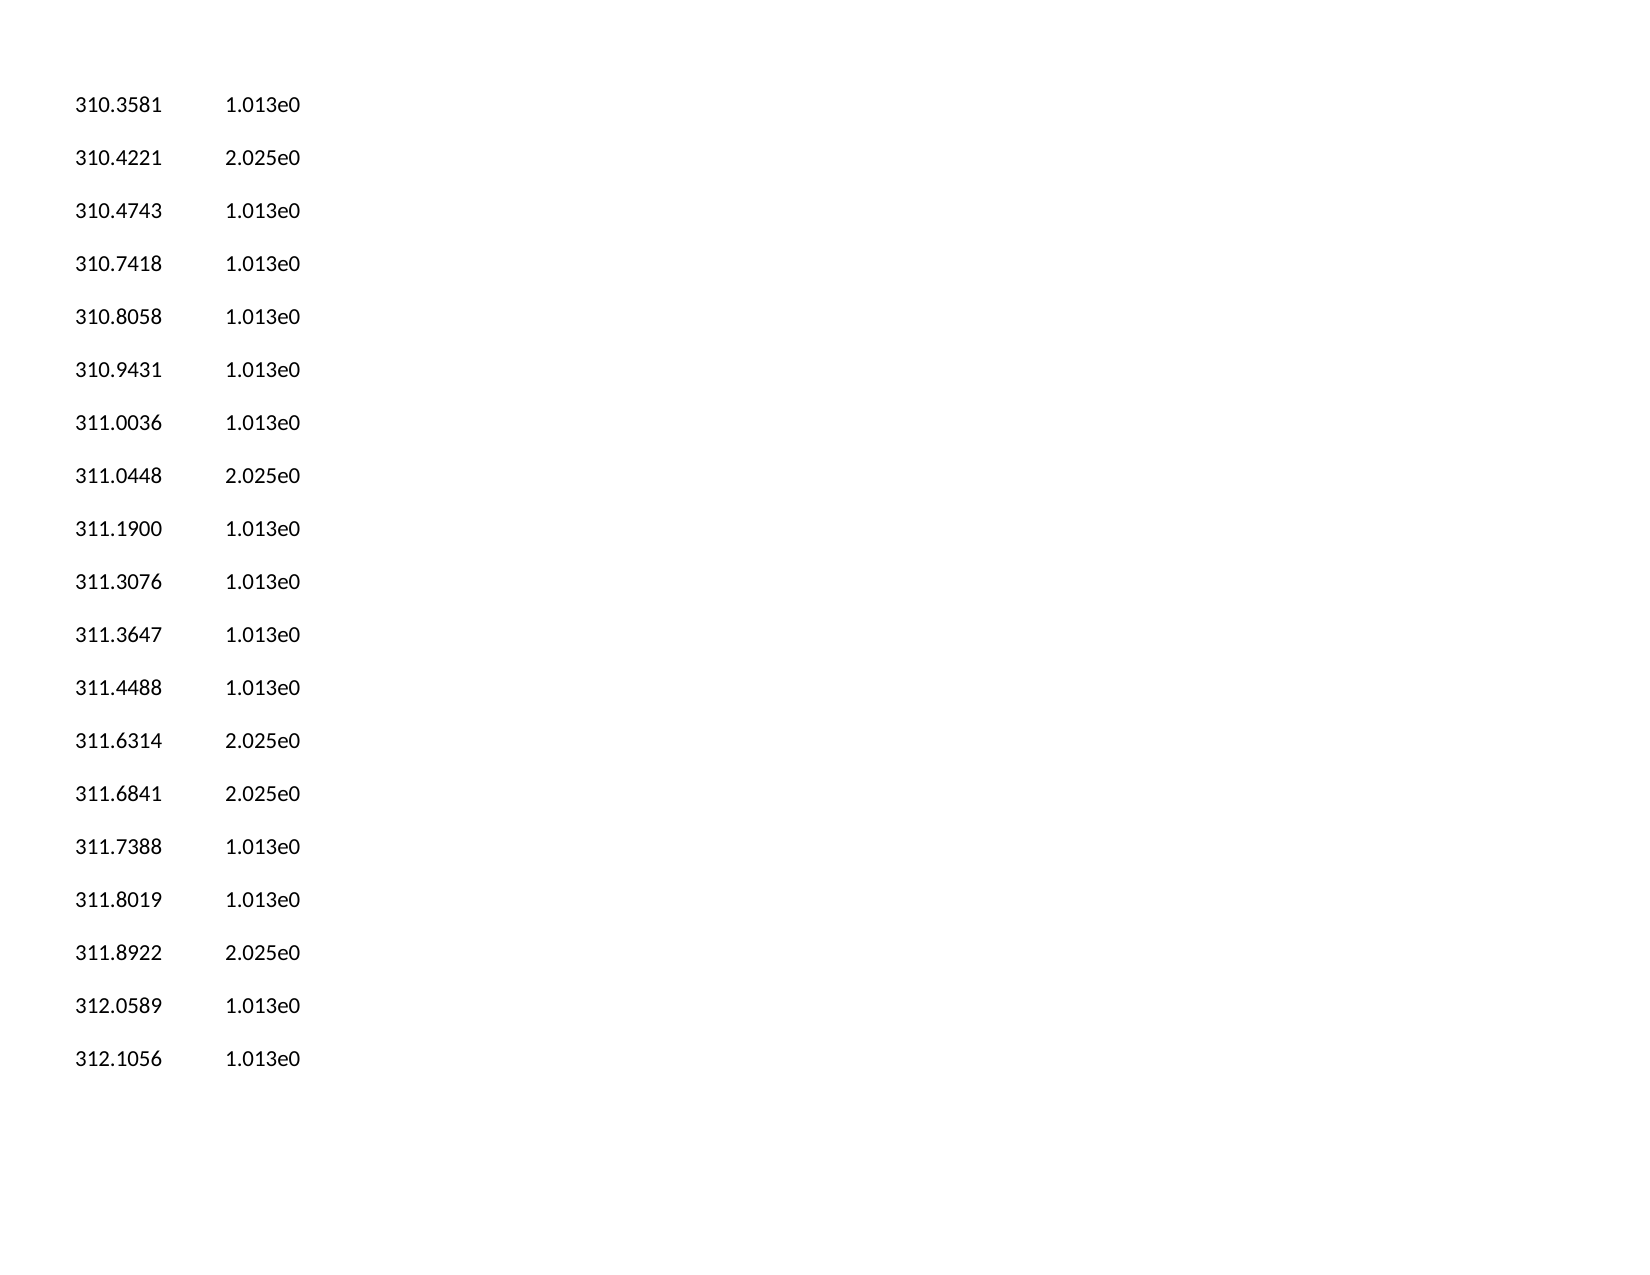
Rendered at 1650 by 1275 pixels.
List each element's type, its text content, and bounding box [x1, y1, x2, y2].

text 311.3076 1.013e0 [75, 567, 1563, 595]
text 311.1900 1.013e0 [75, 514, 1563, 542]
text 311.8019 1.013e0 [75, 885, 1563, 913]
text 310.9431 1.013e0 [75, 355, 1563, 383]
text 310.4743 1.013e0 [75, 196, 1563, 224]
text 312.0589 1.013e0 [75, 991, 1563, 1019]
text 311.8922 2.025e0 [75, 938, 1563, 966]
text 311.7388 1.013e0 [75, 832, 1563, 860]
text 311.0036 1.013e0 [75, 408, 1563, 436]
text 310.4221 2.025e0 [75, 143, 1563, 171]
text 310.7418 1.013e0 [75, 249, 1563, 277]
text 310.8058 1.013e0 [75, 302, 1563, 330]
text 311.6841 2.025e0 [75, 779, 1563, 807]
text 311.0448 2.025e0 [75, 461, 1563, 489]
text 310.3581 1.013e0 [75, 90, 1563, 118]
text 311.4488 1.013e0 [75, 673, 1563, 701]
text 311.6314 2.025e0 [75, 726, 1563, 754]
text 311.3647 1.013e0 [75, 620, 1563, 648]
text 312.1056 1.013e0 [75, 1044, 1563, 1072]
